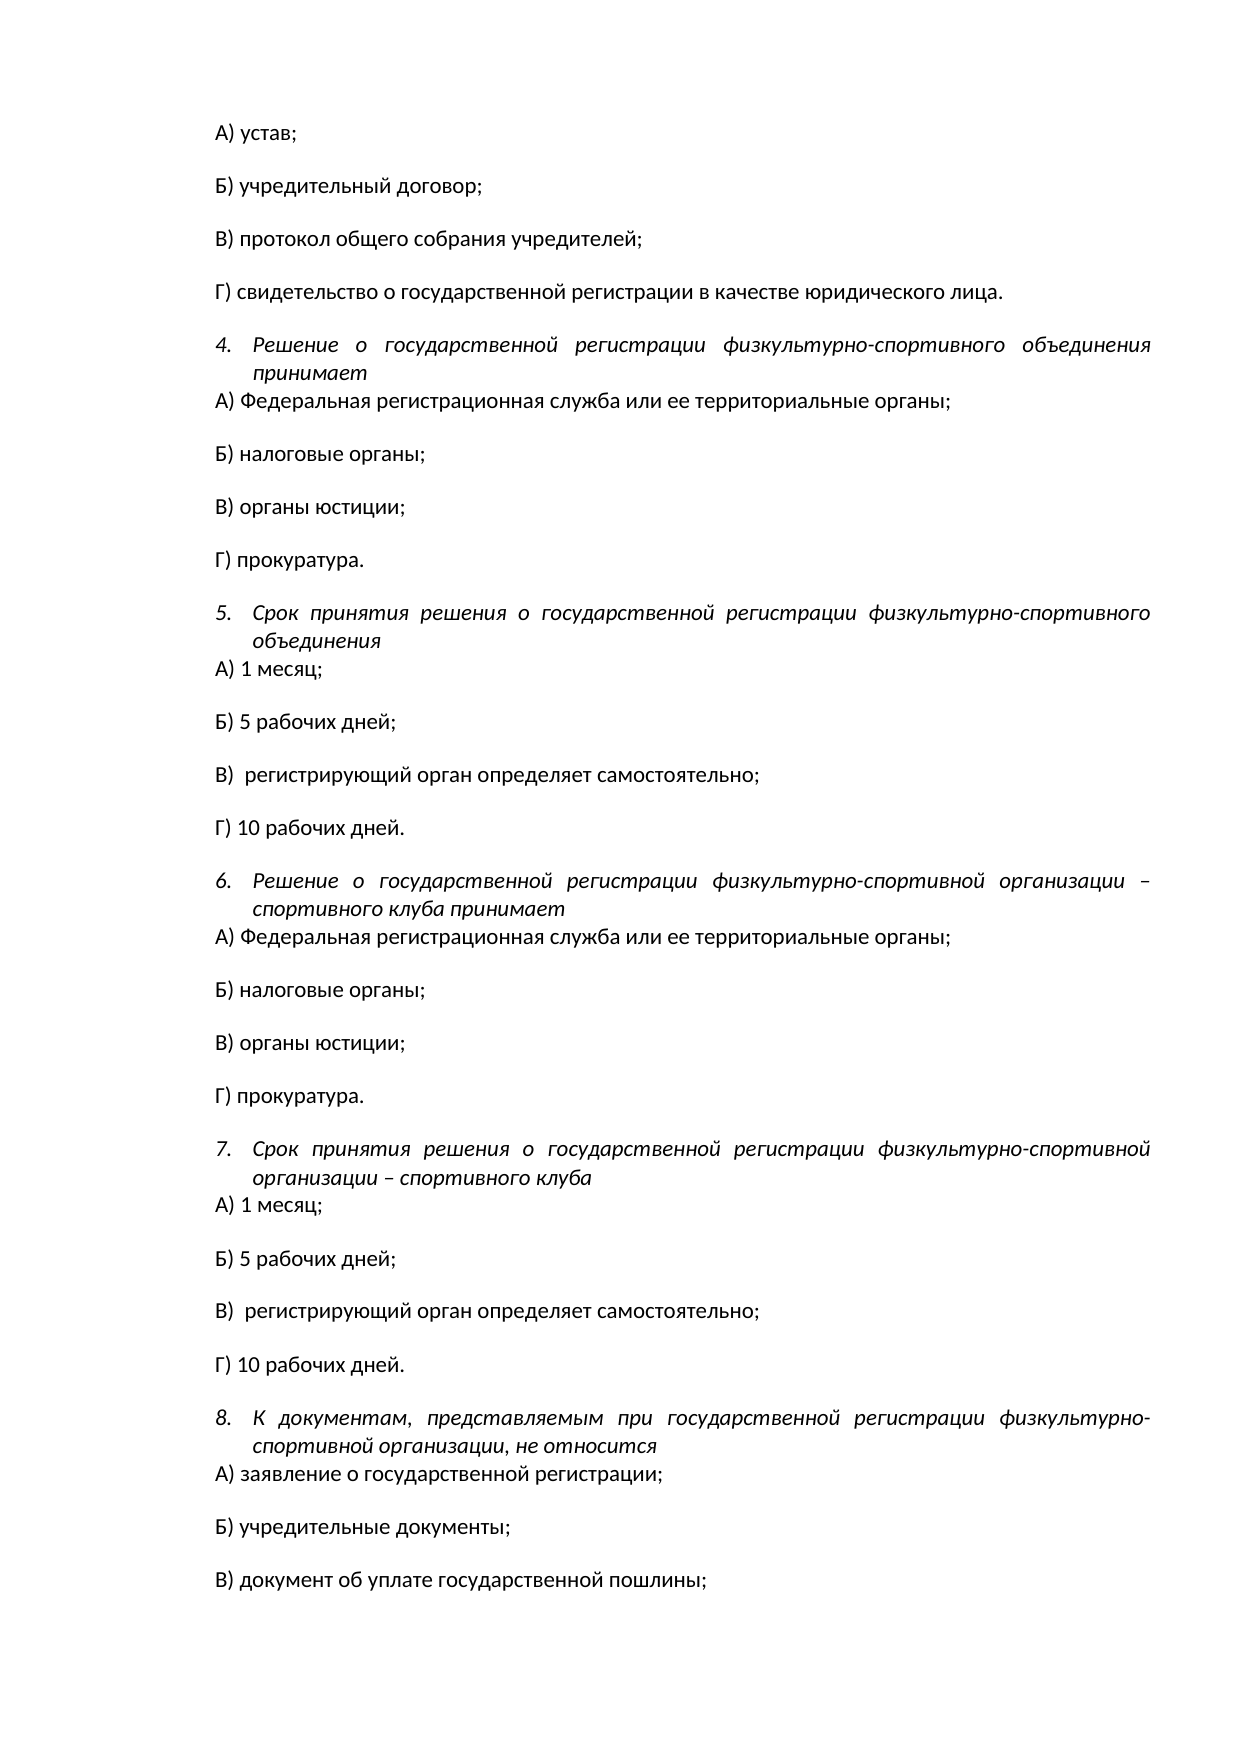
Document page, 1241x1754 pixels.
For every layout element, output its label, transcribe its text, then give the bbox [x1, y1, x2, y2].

list Решение о государственной регистрации физкультурно-спортивной организации – спортивного клуба принимает [215, 866, 1152, 922]
text А) 1 месяц; [215, 1191, 1152, 1219]
text Г) прокуратура. [215, 1082, 1152, 1109]
text Б) учредительные документы; [215, 1512, 1152, 1540]
text Г) 10 рабочих дней. [215, 1350, 1152, 1378]
list К документам, представляемым при государственной регистрации физкультурно-спортивной организации, не относится [215, 1403, 1152, 1459]
text Б) 5 рабочих дней; [215, 707, 1152, 735]
text В) органы юстиции; [215, 1028, 1152, 1057]
text В) органы юстиции; [215, 492, 1152, 520]
text Б) налоговые органы; [215, 439, 1152, 467]
text Б) 5 рабочих дней; [215, 1244, 1152, 1272]
text В) регистрирующий орган определяет самостоятельно; [215, 760, 1152, 788]
text Б) налоговые органы; [215, 976, 1152, 1003]
text А) заявление о государственной регистрации; [215, 1459, 1152, 1487]
text А) Федеральная регистрационная служба или ее территориальные органы; [215, 922, 1152, 951]
list Срок принятия решения о государственной регистрации физкультурно-спортивной организации – спортивного клуба [215, 1134, 1152, 1191]
list Решение о государственной регистрации физкультурно-спортивного объединения принимает [215, 330, 1152, 386]
text А) 1 месяц; [215, 654, 1152, 682]
text Г) прокуратура. [215, 545, 1152, 573]
text В) регистрирующий орган определяет самостоятельно; [215, 1297, 1152, 1325]
text В) протокол общего собрания учредителей; [215, 224, 1152, 252]
text Г) 10 рабочих дней. [215, 813, 1152, 841]
text В) документ об уплате государственной пошлины; [215, 1565, 1152, 1593]
text Г) свидетельство о государственной регистрации в качестве юридического лица. [215, 277, 1152, 305]
text А) устав; [215, 118, 1152, 146]
text А) Федеральная регистрационная служба или ее территориальные органы; [215, 386, 1152, 414]
list Срок принятия решения о государственной регистрации физкультурно-спортивного объединения [215, 598, 1152, 654]
text Б) учредительный договор; [215, 171, 1152, 199]
